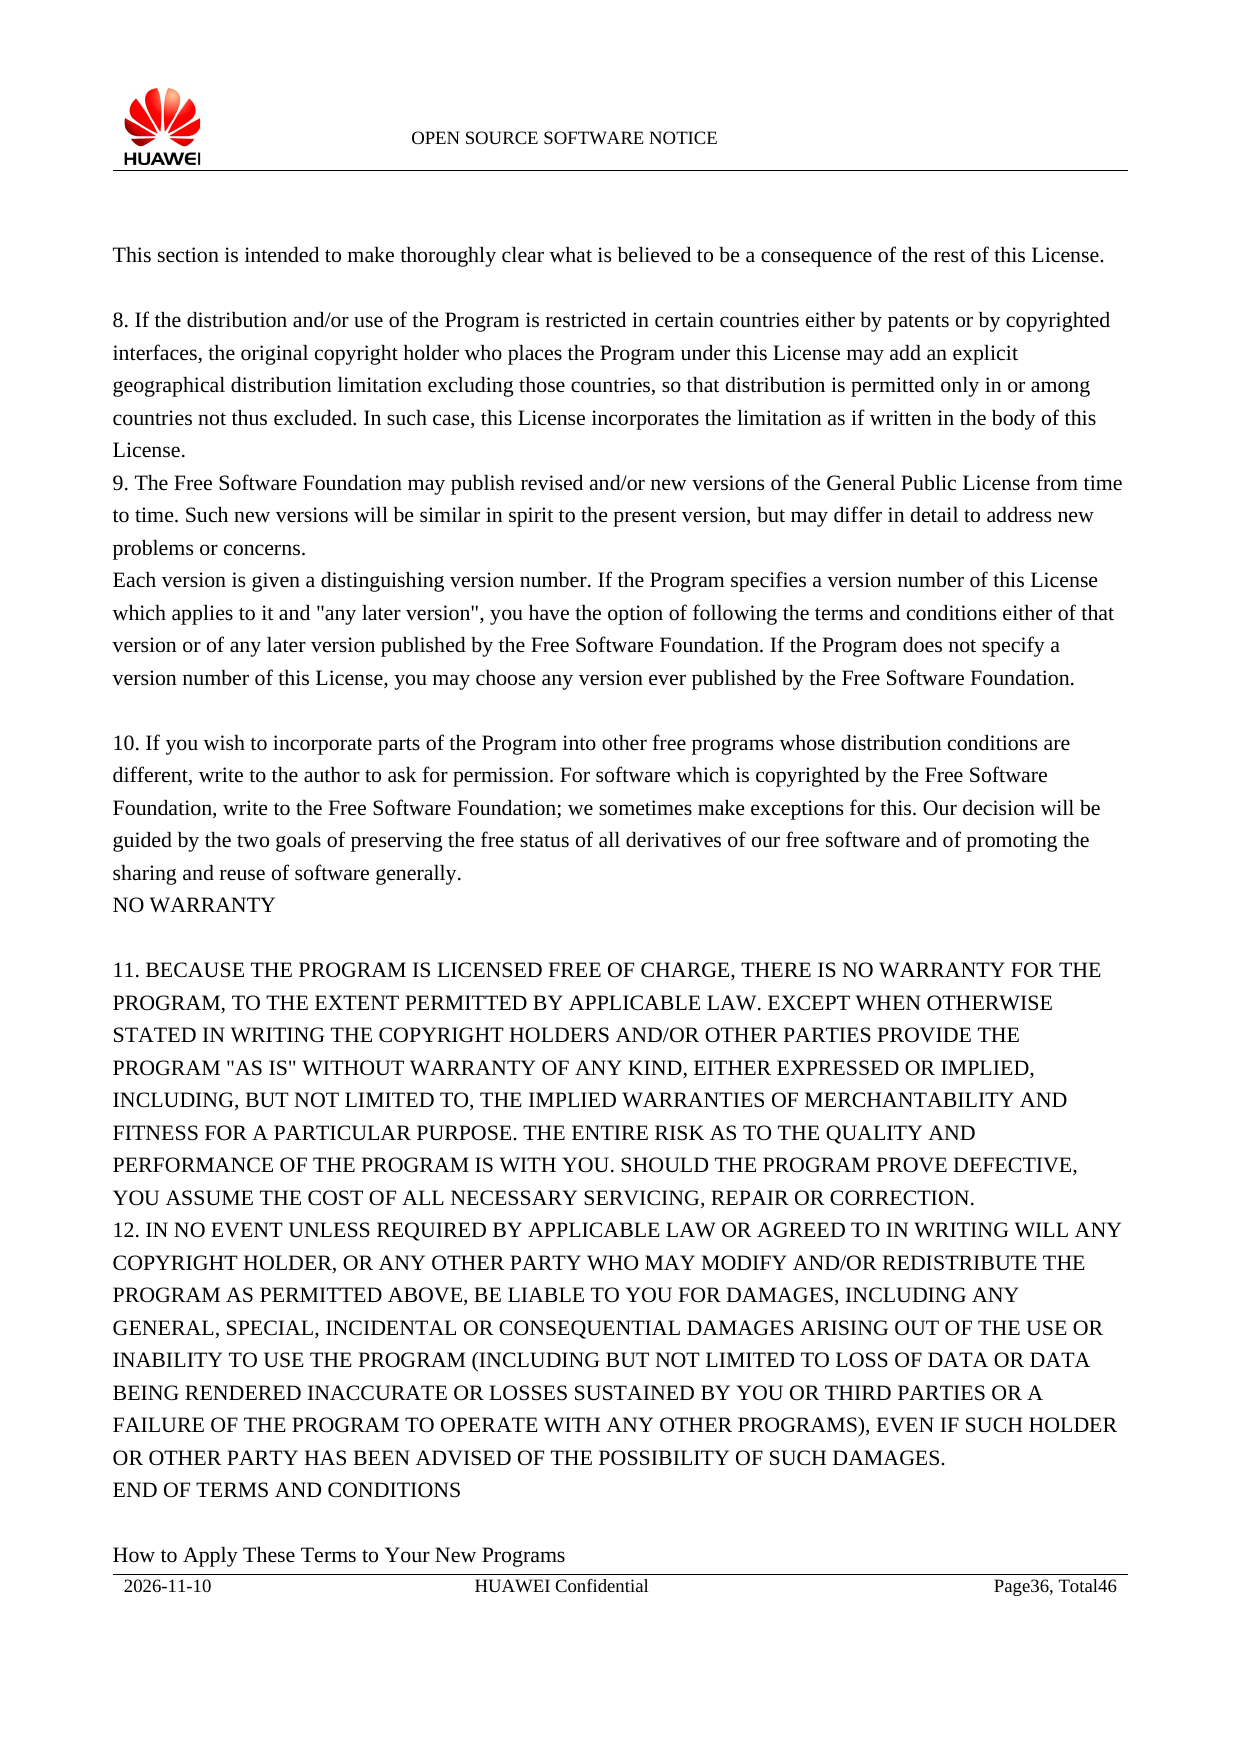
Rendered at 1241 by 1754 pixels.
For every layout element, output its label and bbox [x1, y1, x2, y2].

picture [124, 88, 201, 165]
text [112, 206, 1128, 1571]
